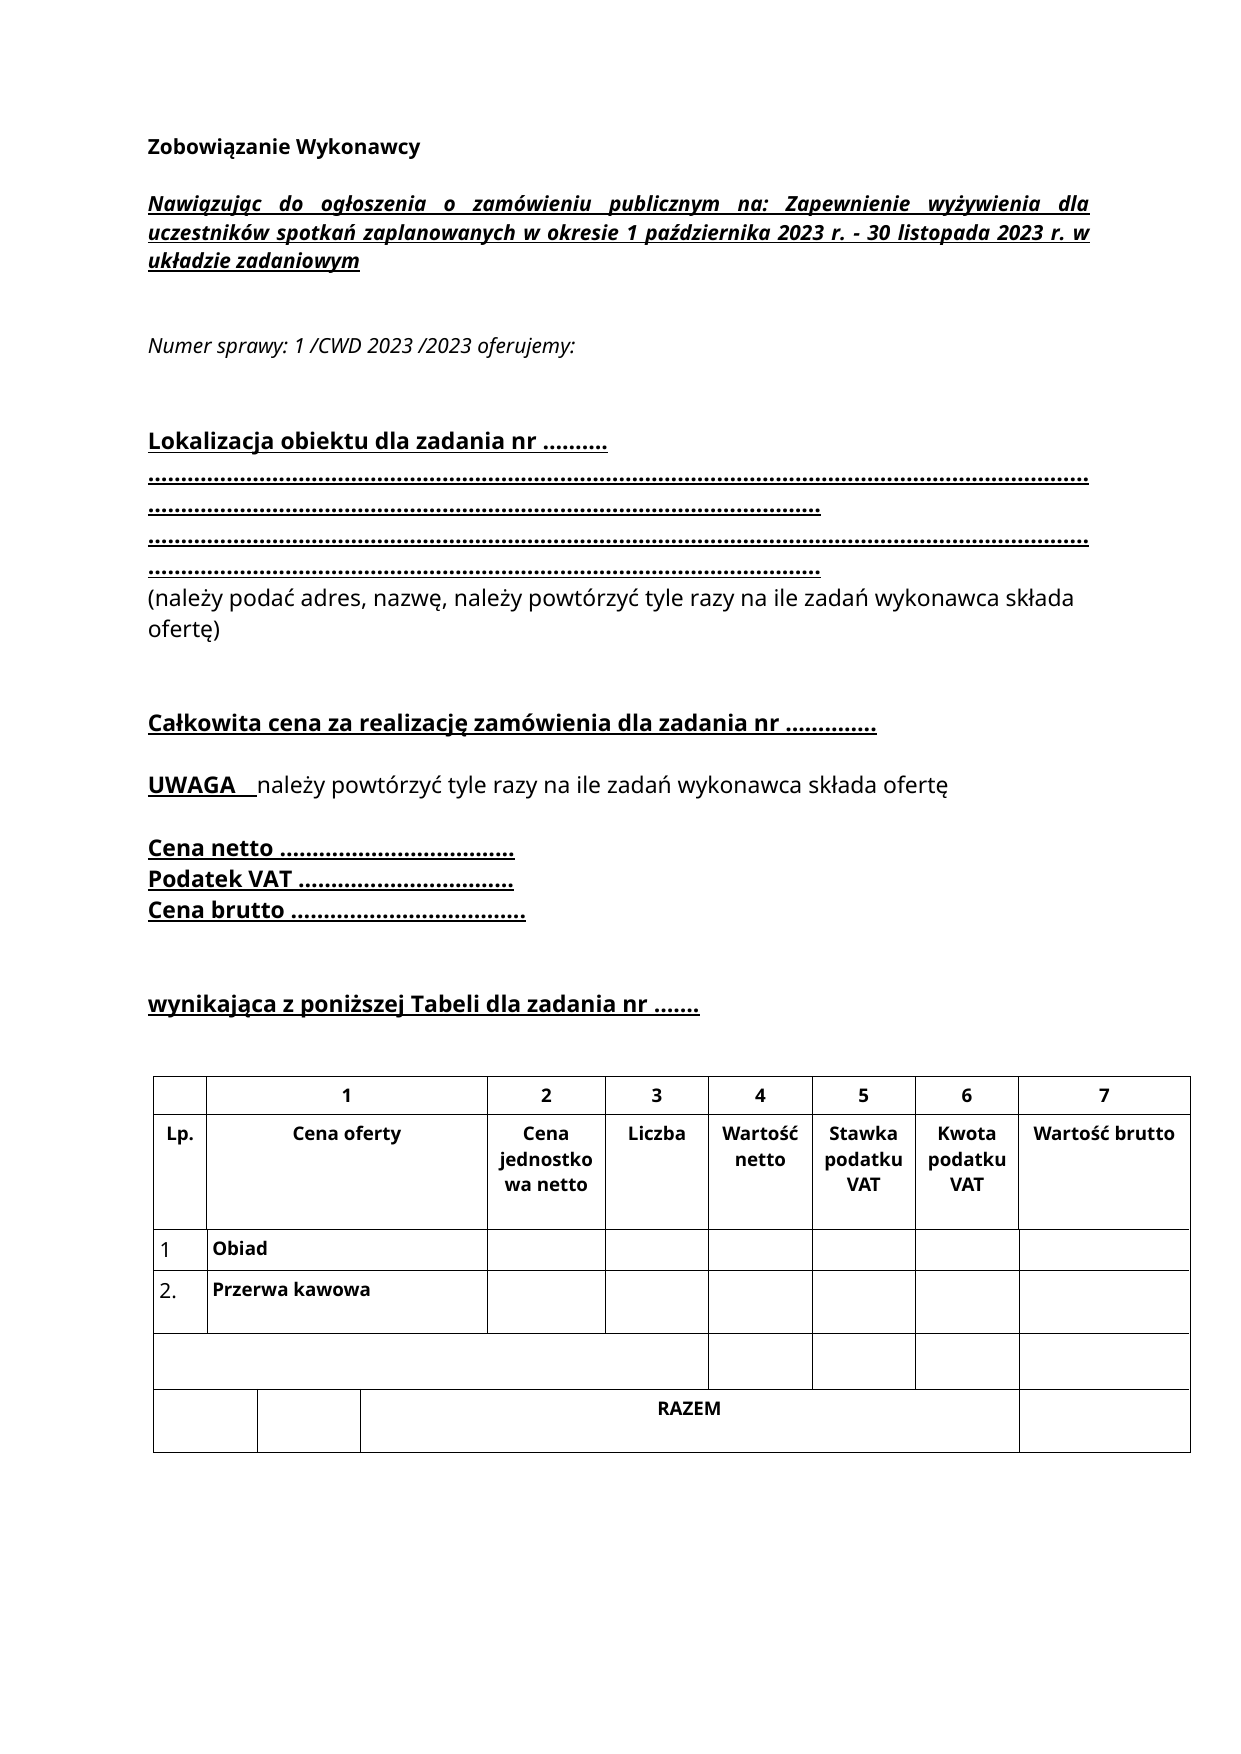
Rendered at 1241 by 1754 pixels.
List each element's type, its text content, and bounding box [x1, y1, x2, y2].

table_cell Wartość brutto [1019, 1115, 1190, 1228]
table_header 4 [709, 1077, 812, 1114]
table_cell Lp. [154, 1115, 206, 1228]
table_cell [1020, 1389, 1190, 1452]
table_cell [813, 1271, 915, 1333]
text ……………………………………………………………………………………………………………………………………………………………………………………………………...……….………… [148, 519, 1093, 582]
table_cell [709, 1334, 812, 1389]
text ……………………………………………………………………………………………………………………………………………………………………………………………………...……….………… [148, 457, 1093, 519]
table_cell 2. [154, 1271, 207, 1333]
text Podatek VAT …………………………… [148, 863, 1093, 894]
table_header [154, 1077, 206, 1114]
table_cell [709, 1271, 812, 1333]
text UWAGA _ należy powtórzyć tyle razy na ile zadań wykonawca składa ofertę [148, 769, 1093, 800]
table_cell [916, 1334, 1019, 1389]
table_header 1 [207, 1077, 487, 1114]
table_cell [709, 1230, 812, 1269]
text Zobowiązanie Wykonawcy [148, 132, 1093, 161]
table_header 7 [1019, 1077, 1190, 1114]
table_cell [916, 1271, 1019, 1333]
text Cena netto ……………………………… [148, 832, 1093, 863]
table_cell Kwota podatku VAT [916, 1115, 1018, 1228]
table_cell [1020, 1229, 1190, 1269]
text Cena brutto ……………………………... [148, 894, 1093, 925]
table_cell Cena jednostkowa netto [488, 1115, 605, 1228]
table_cell Obiad [208, 1230, 487, 1269]
table_header 2 [488, 1077, 605, 1114]
text (należy podać adres, nazwę, należy powtórzyć tyle razy na ile zadań wykonawca składa ofertę) [148, 582, 1093, 644]
table_cell [154, 1334, 708, 1389]
text wynikająca z poniższej Tabeli dla zadania nr ……. [148, 988, 1093, 1019]
table_cell RAZEM [361, 1390, 1019, 1452]
table_cell [606, 1230, 708, 1269]
table_header 3 [606, 1077, 708, 1114]
table_cell Przerwa kawowa [208, 1271, 487, 1333]
text Nawiązując do ogłoszenia o zamówieniu publicznym na: Zapewnienie wyżywienia dla uczestników spotkań zaplanowanych w okresie 1 października 2023 r. - 30 listopada 2023 r. w układzie zadaniowym [148, 189, 1093, 275]
table_cell Cena oferty [207, 1115, 487, 1228]
table_cell [258, 1390, 360, 1452]
table_cell [1020, 1333, 1190, 1389]
text Numer sprawy: 1 /CWD 2023 /2023 oferujemy: [148, 332, 1093, 360]
table_cell [813, 1230, 915, 1269]
table_cell [488, 1271, 605, 1333]
table_cell [606, 1271, 708, 1333]
table_cell Wartość netto [709, 1115, 812, 1228]
table_cell [916, 1230, 1019, 1269]
table_header 6 [916, 1077, 1018, 1114]
text Całkowita cena za realizację zamówienia dla zadania nr ………….. [148, 707, 1093, 738]
table_header 5 [813, 1077, 915, 1114]
table_cell Stawka podatku VAT [813, 1115, 915, 1228]
table_cell Liczba [606, 1115, 708, 1228]
table_cell 1 [154, 1230, 207, 1269]
table_cell [488, 1230, 605, 1269]
table_cell [813, 1334, 915, 1389]
table_cell [1020, 1270, 1190, 1333]
text Lokalizacja obiektu dla zadania nr ………. [148, 425, 1093, 457]
table_cell [154, 1390, 257, 1452]
